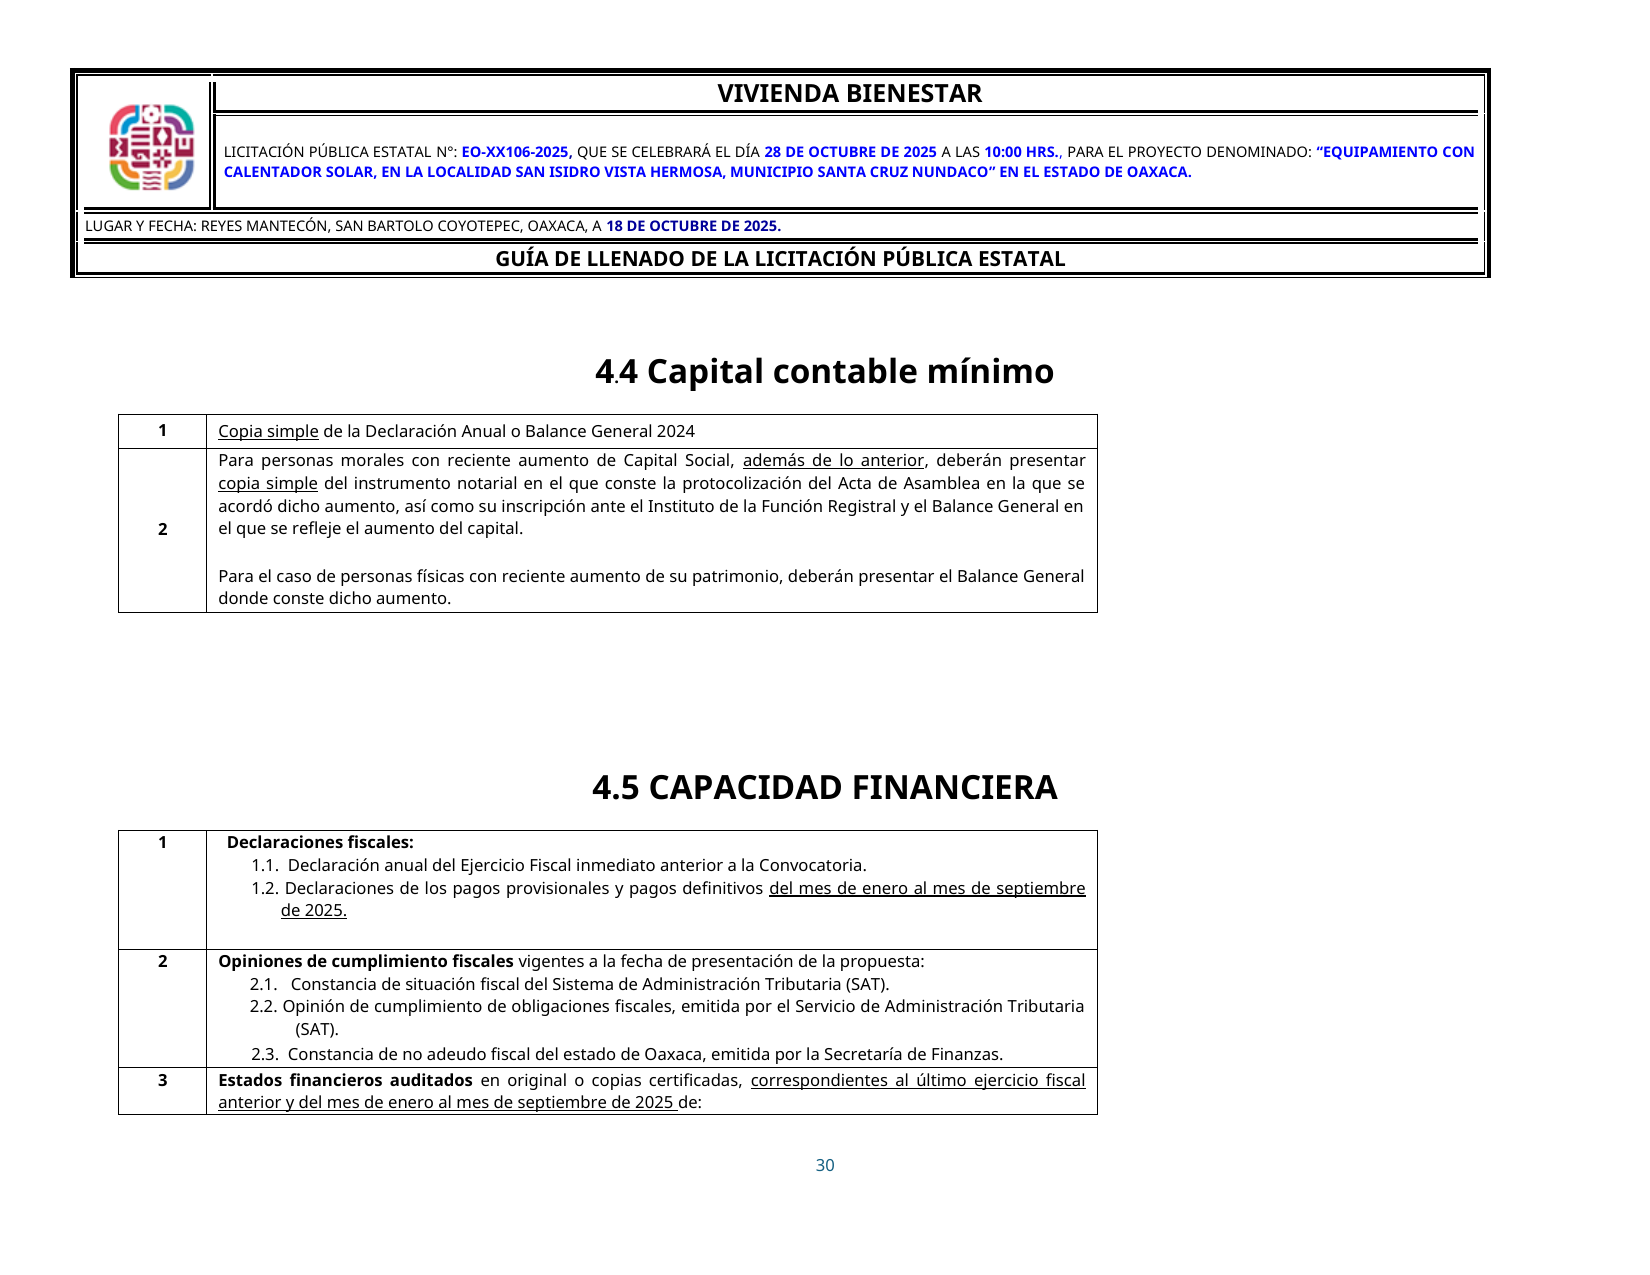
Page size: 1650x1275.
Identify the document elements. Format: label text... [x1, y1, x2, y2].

table_cell Opiniones de cumplimiento fiscales vigentes a la fecha de presentación de la propuesta: 2.1. Constancia de situación fiscal del Sistema de Administración Tributaria (SAT). 2.2. Opinión de cumplimiento de obligaciones fiscales, emitida por el Servicio de Administración Tributaria (SAT). 2.3. Constancia de no adeudo fiscal del estado de Oaxaca, emitida por la Secretaría de Finanzas. [207, 950, 1097, 1067]
table_header 1 [119, 831, 206, 948]
text 4.4 Capital contable mínimo [118, 348, 1532, 393]
table_cell 2 [119, 950, 206, 1067]
table_cell Para personas morales con reciente aumento de Capital Social, además de lo anterior, deberán presentar copia simple del instrumento notarial en el que conste la protocolización del Acta de Asamblea en la que se acordó dicho aumento, así como su inscripción ante el Instituto de la Función Registral y el Balance General en el que se refleje el aumento del capital. Para el caso de personas físicas con reciente aumento de su patrimonio, deberán presentar el Balance General donde conste dicho aumento. [207, 449, 1097, 612]
table_cell 2 [119, 449, 206, 612]
table_cell 3 [119, 1068, 206, 1114]
text 4.5 CAPACIDAD FINANCIERA [118, 764, 1532, 809]
picture [98, 97, 205, 196]
table_header Declaraciones fiscales: 1.1. Declaración anual del Ejercicio Fiscal inmediato anterior a la Convocatoria. 1.2. Declaraciones de los pagos provisionales y pagos definitivos del mes de enero al mes de septiembre de 2025. [207, 831, 1097, 948]
table_header 1 [119, 415, 206, 448]
table_header Copia simple de la Declaración Anual o Balance General 2024 [207, 415, 1097, 448]
